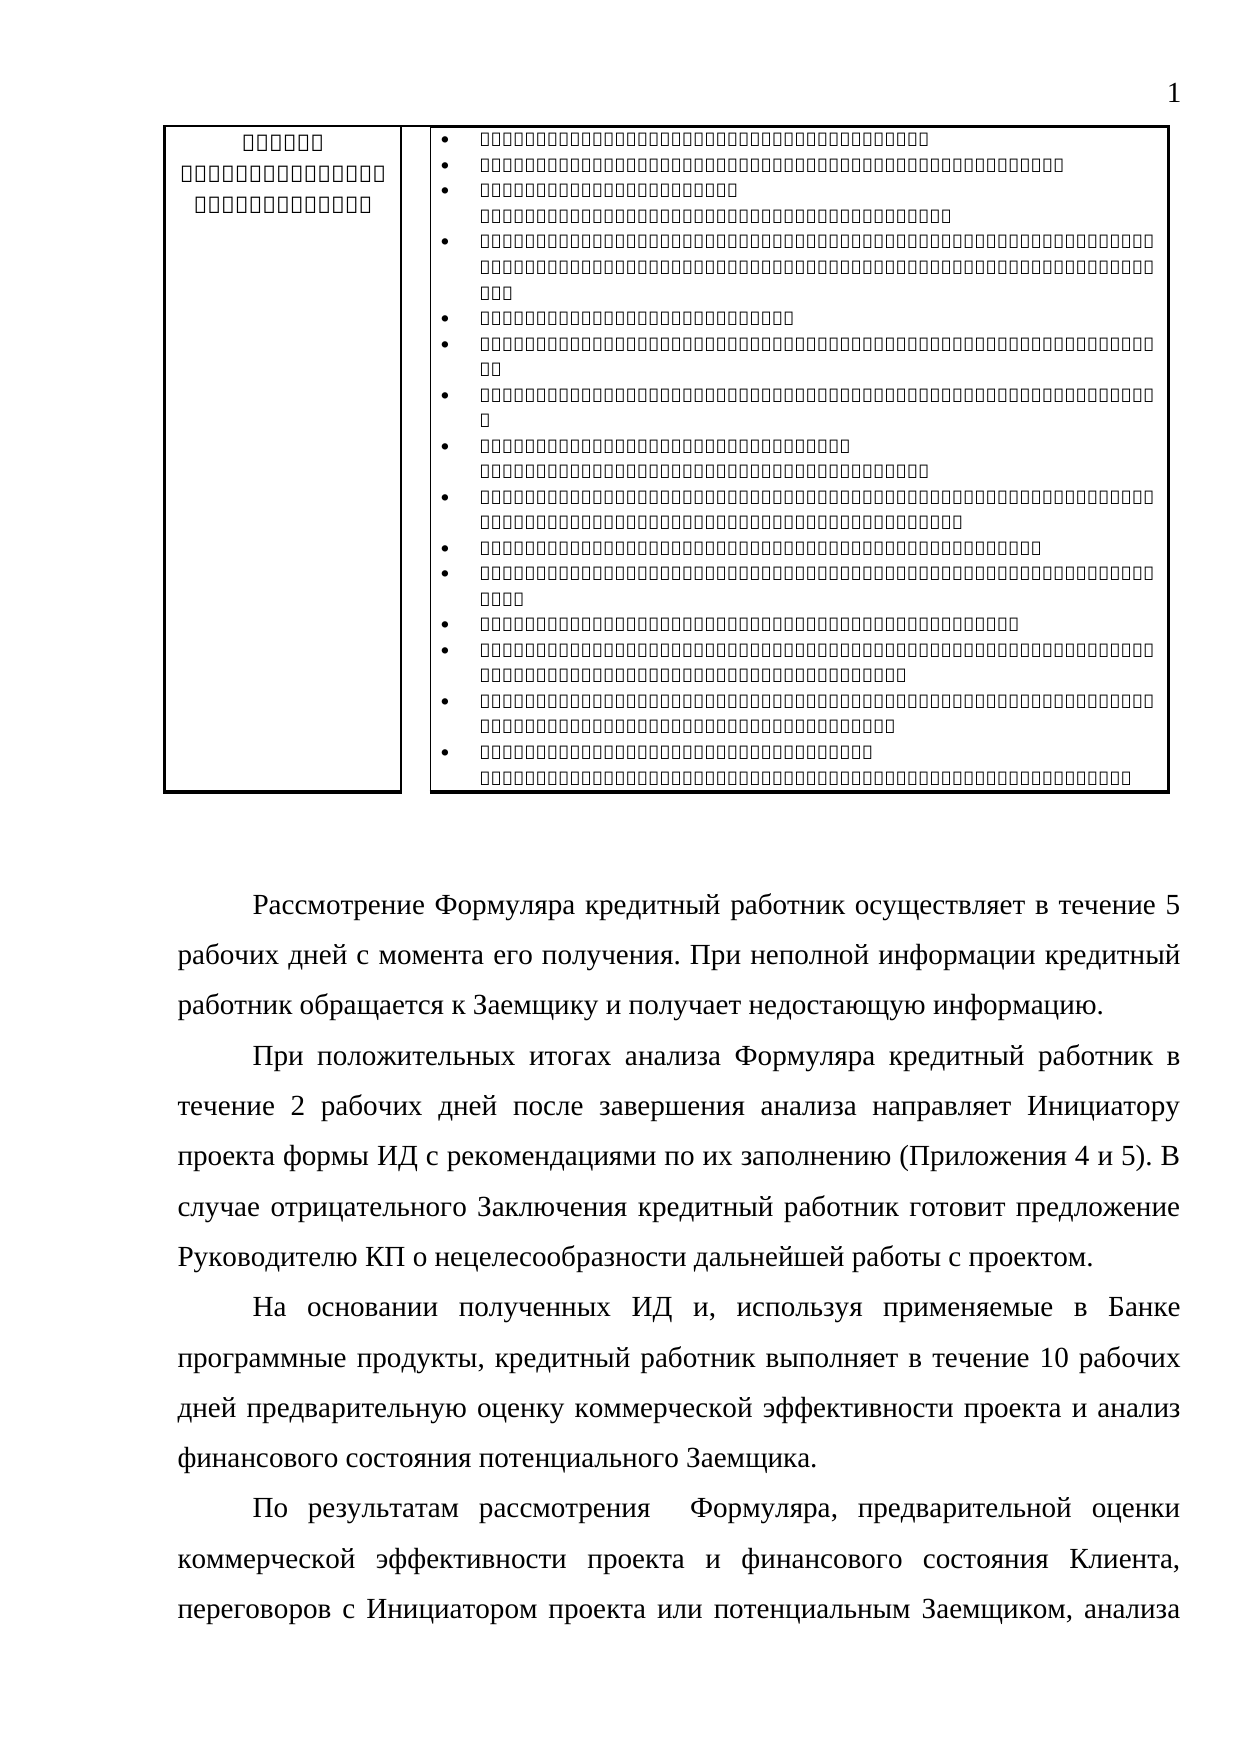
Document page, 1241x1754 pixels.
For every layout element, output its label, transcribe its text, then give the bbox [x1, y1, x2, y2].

table_cell                [431, 128, 1167, 790]
text На основании полученных ИД и, используя применяемые в Банке программные продукты, кредитный работник выполняет в течение 10 рабочих дней предварительную оценку коммерческой эффективности проекта и анализ финансового состояния потенциального Заемщика. [177, 1289, 1181, 1474]
text Рассмотрение Формуляра кредитный работник осуществляет в течение 5 рабочих дней с момента его получения. При неполной информации кредитный работник обращается к Заемщику и получает недостающую информацию. [177, 887, 1181, 1021]
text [177, 1491, 1181, 1625]
table_cell [402, 127, 430, 790]
table_cell   [166, 127, 400, 790]
text При положительных итогах анализа Формуляра кредитный работник в течение 2 рабочих дней после завершения анализа направляет Инициатору проекта формы ИД с рекомендациями по их заполнению (Приложения 4 и 5). В случае отрицательного Заключения кредитный работник готовит предложение Руководителю КП о нецелесообразности дальнейшей работы с проектом. [177, 1038, 1181, 1273]
